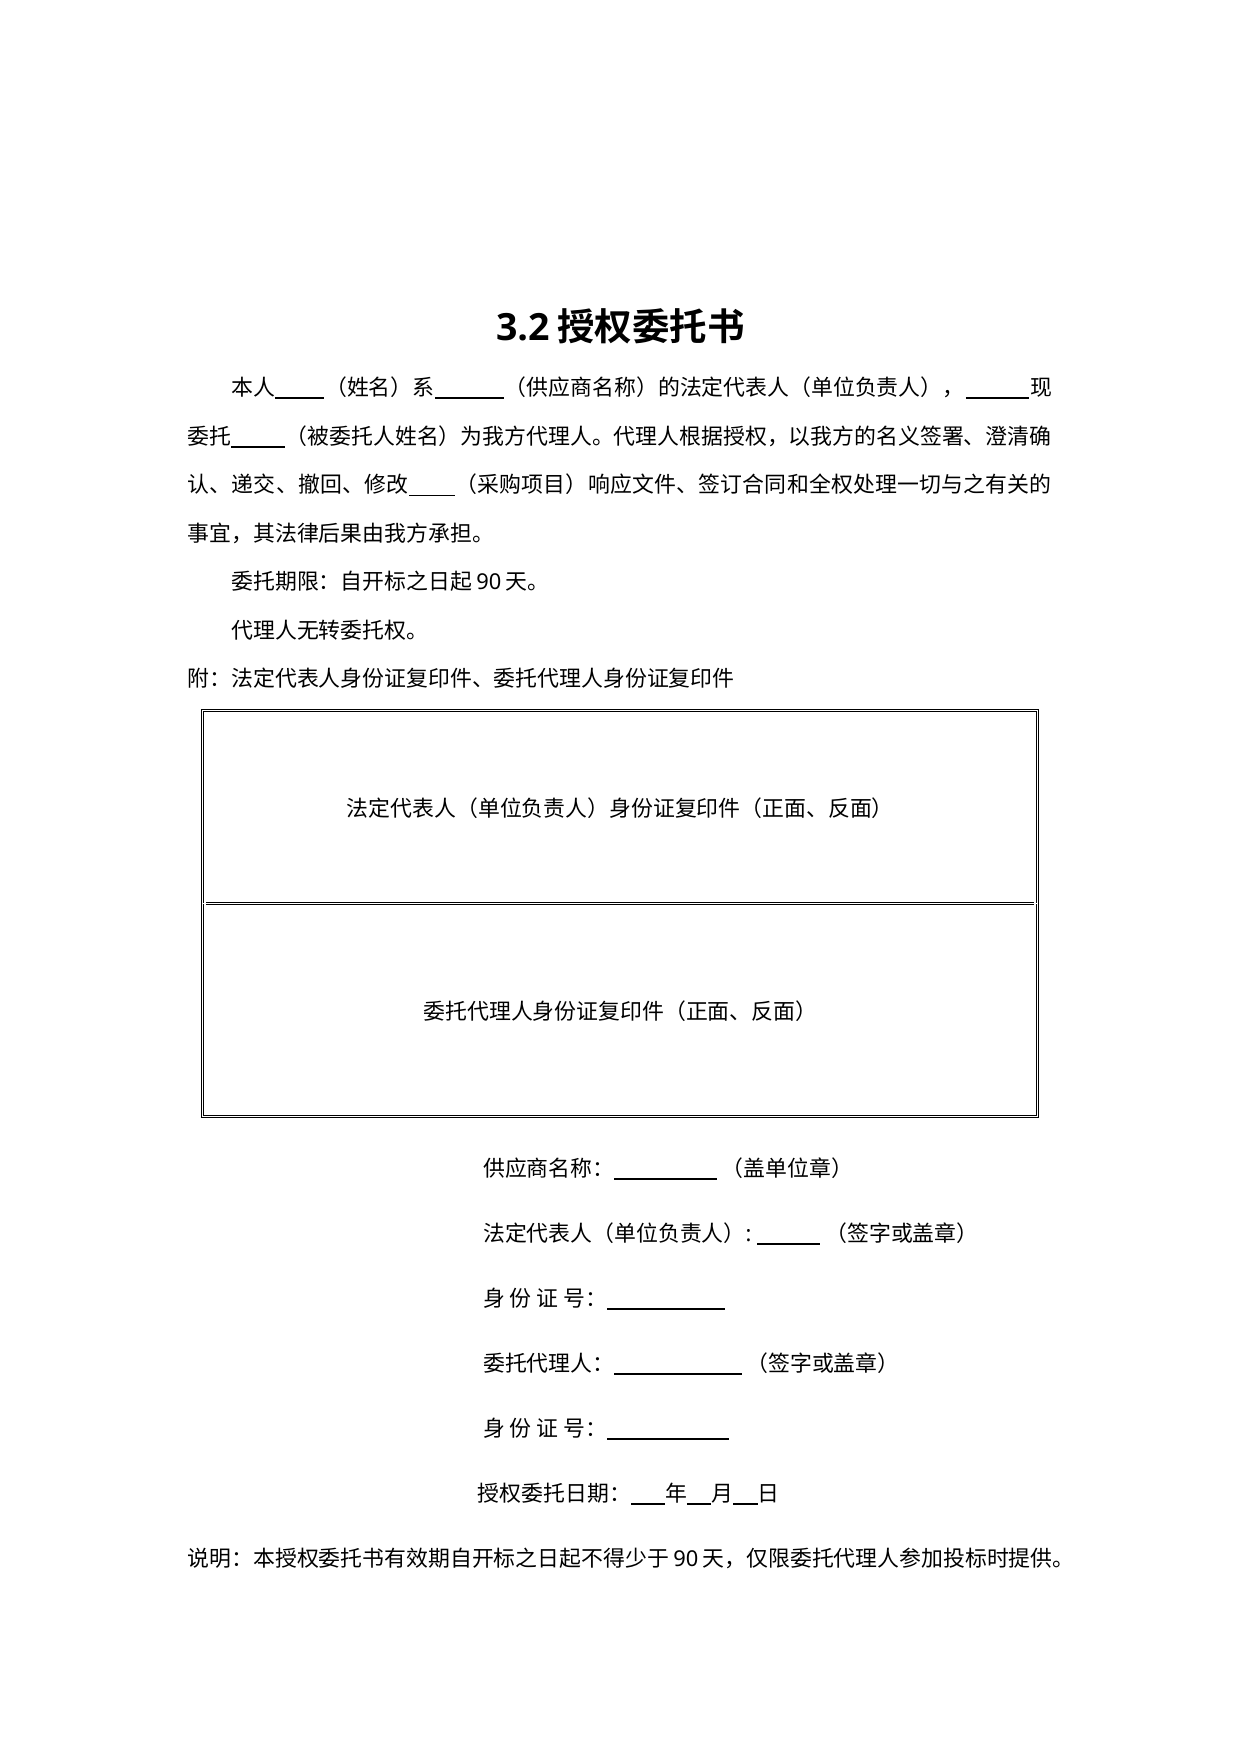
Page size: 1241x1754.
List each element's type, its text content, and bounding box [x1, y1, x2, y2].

text 代理人无转委托权。 [187, 612, 1053, 645]
text 说明：本授权委托书有效期自开标之日起不得少于90天，仅限委托代理人参加投标时提供。 [187, 1541, 1053, 1573]
text 委托代理人： （签字或盖章） [187, 1346, 1053, 1378]
text 本人 （姓名）系 （供应商名称）的法定代表人（单位负责人）， 现委托 （被委托人姓名）为我方代理人。代理人根据授权，以我方的名义签署、澄清确认、递交、撤回、修改 （采购项目）响应文件、签订合同和全权处理一切与之有关的事宜，其法律后果由我方承担。 [187, 369, 1053, 548]
text 3.2授权委托书 [187, 292, 1053, 357]
text 身 份 证 号： [187, 1411, 1053, 1443]
table_cell 委托代理人身份证复印件（正面、反面） [204, 902, 1036, 1115]
text 供应商名称： （盖单位章） [187, 1151, 1053, 1183]
text 法定代表人（单位负责人）: （签字或盖章） [187, 1216, 1053, 1248]
text 授权委托日期： 年 月 日 [187, 1476, 1053, 1508]
text 委托期限：自开标之日起90天。 [187, 564, 1053, 597]
text 身 份 证 号： [187, 1281, 1053, 1313]
text 附：法定代表人身份证复印件、委托代理人身份证复印件 [187, 661, 1053, 693]
table_header 法定代表人（单位负责人）身份证复印件（正面、反面） [204, 712, 1036, 902]
